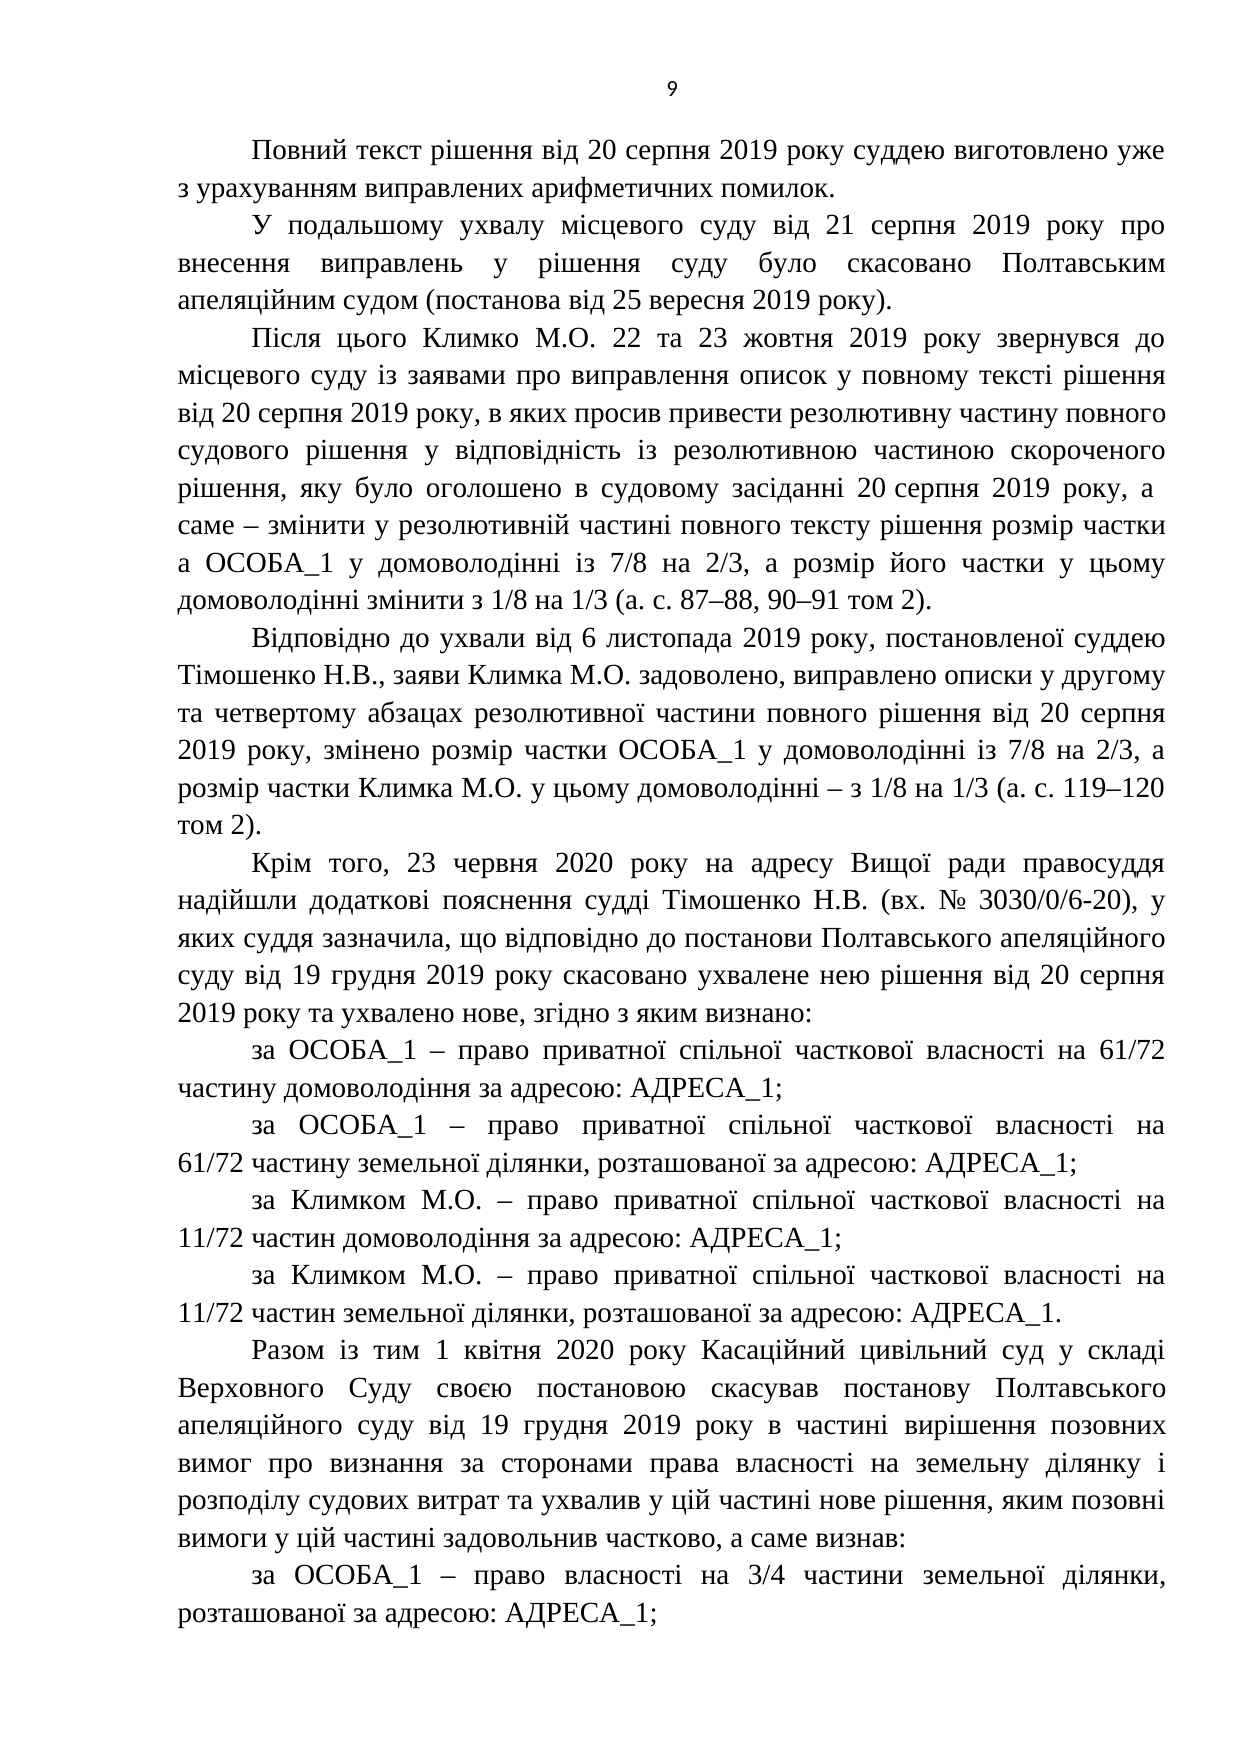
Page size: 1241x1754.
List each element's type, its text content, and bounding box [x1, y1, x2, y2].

text Крім того, 23 червня 2020 року на адресу Вищої ради правосуддя надійшли додаткові пояснення судді Тімошенко Н.В. (вх. № 3030/0/6-20), у яких суддя зазначила, що відповідно до постанови Полтавського апеляційного суду від 19 грудня 2019 року скасовано ухвалене нею рішення від 20 серпня 2019 року та ухвалено нове, згідно з яким визнано: [177, 842, 1167, 1030]
text за ОСОБА_1 – право власності на 3/4 частини земельної ділянки, розташованої за адресою: АДРЕСА_1; [177, 1555, 1167, 1630]
text Після цього Климко М.О. 22 та 23 жовтня 2019 року звернувся до місцевого суду із заявами про виправлення описок у повному тексті рішення від 20 серпня 2019 року, в яких просив привести резолютивну частину повного судового рішення у відповідність із резолютивною частиною скороченого рішення, яку було оголошено в судовому засіданні 20 серпня 2019 року, а саме – змінити у резолютивній частині повного тексту рішення розмір частки а ОСОБА_1 у домоволодінні із 7/8 на 2/3, а розмір його частки у цьому домоволодінні змінити з 1/8 на 1/3 (а. с. 87–88, 90–91 том 2). [177, 317, 1167, 617]
text за ОСОБА_1 – право приватної спільної часткової власності на 61/72 частину земельної ділянки, розташованої за адресою: АДРЕСА_1; [177, 1105, 1167, 1180]
text Повний текст рішення від 20 серпня 2019 року суддею виготовлено уже з урахуванням виправлених арифметичних помилок. [177, 130, 1167, 205]
text Відповідно до ухвали від 6 листопада 2019 року, постановленої суддею Тімошенко Н.В., заяви Климка М.О. задоволено, виправлено описки у другому та четвертому абзацах резолютивної частини повного рішення від 20 серпня 2019 року, змінено розмір частки ОСОБА_1 у домоволодінні із 7/8 на 2/3, а розмір частки Климка М.О. у цьому домоволодінні – з 1/8 на 1/3 (а. с. 119–120 том 2). [177, 617, 1167, 842]
text за Климком М.О. – право приватної спільної часткової власності на 11/72 частин земельної ділянки, розташованої за адресою: АДРЕСА_1. [177, 1255, 1167, 1330]
text Разом із тим 1 квітня 2020 року Касаційний цивільний суд у складі Верховного Суду своєю постановою скасував постанову Полтавського апеляційного суду від 19 грудня 2019 року в частині вирішення позовних вимог про визнання за сторонами права власності на земельну ділянку і розподілу судових витрат та ухвалив у цій частині нове рішення, яким позовні вимоги у цій частині задовольнив частково, а саме визнав: [177, 1330, 1167, 1555]
text за ОСОБА_1 – право приватної спільної часткової власності на 61/72 частину домоволодіння за адресою: АДРЕСА_1; [177, 1030, 1167, 1105]
text за Климком М.О. – право приватної спільної часткової власності на 11/72 частин домоволодіння за адресою: АДРЕСА_1; [177, 1180, 1167, 1255]
text У подальшому ухвалу місцевого суду від 21 серпня 2019 року про внесення виправлень у рішення суду було скасовано Полтавським апеляційним судом (постанова від 25 вересня 2019 року). [177, 205, 1167, 317]
